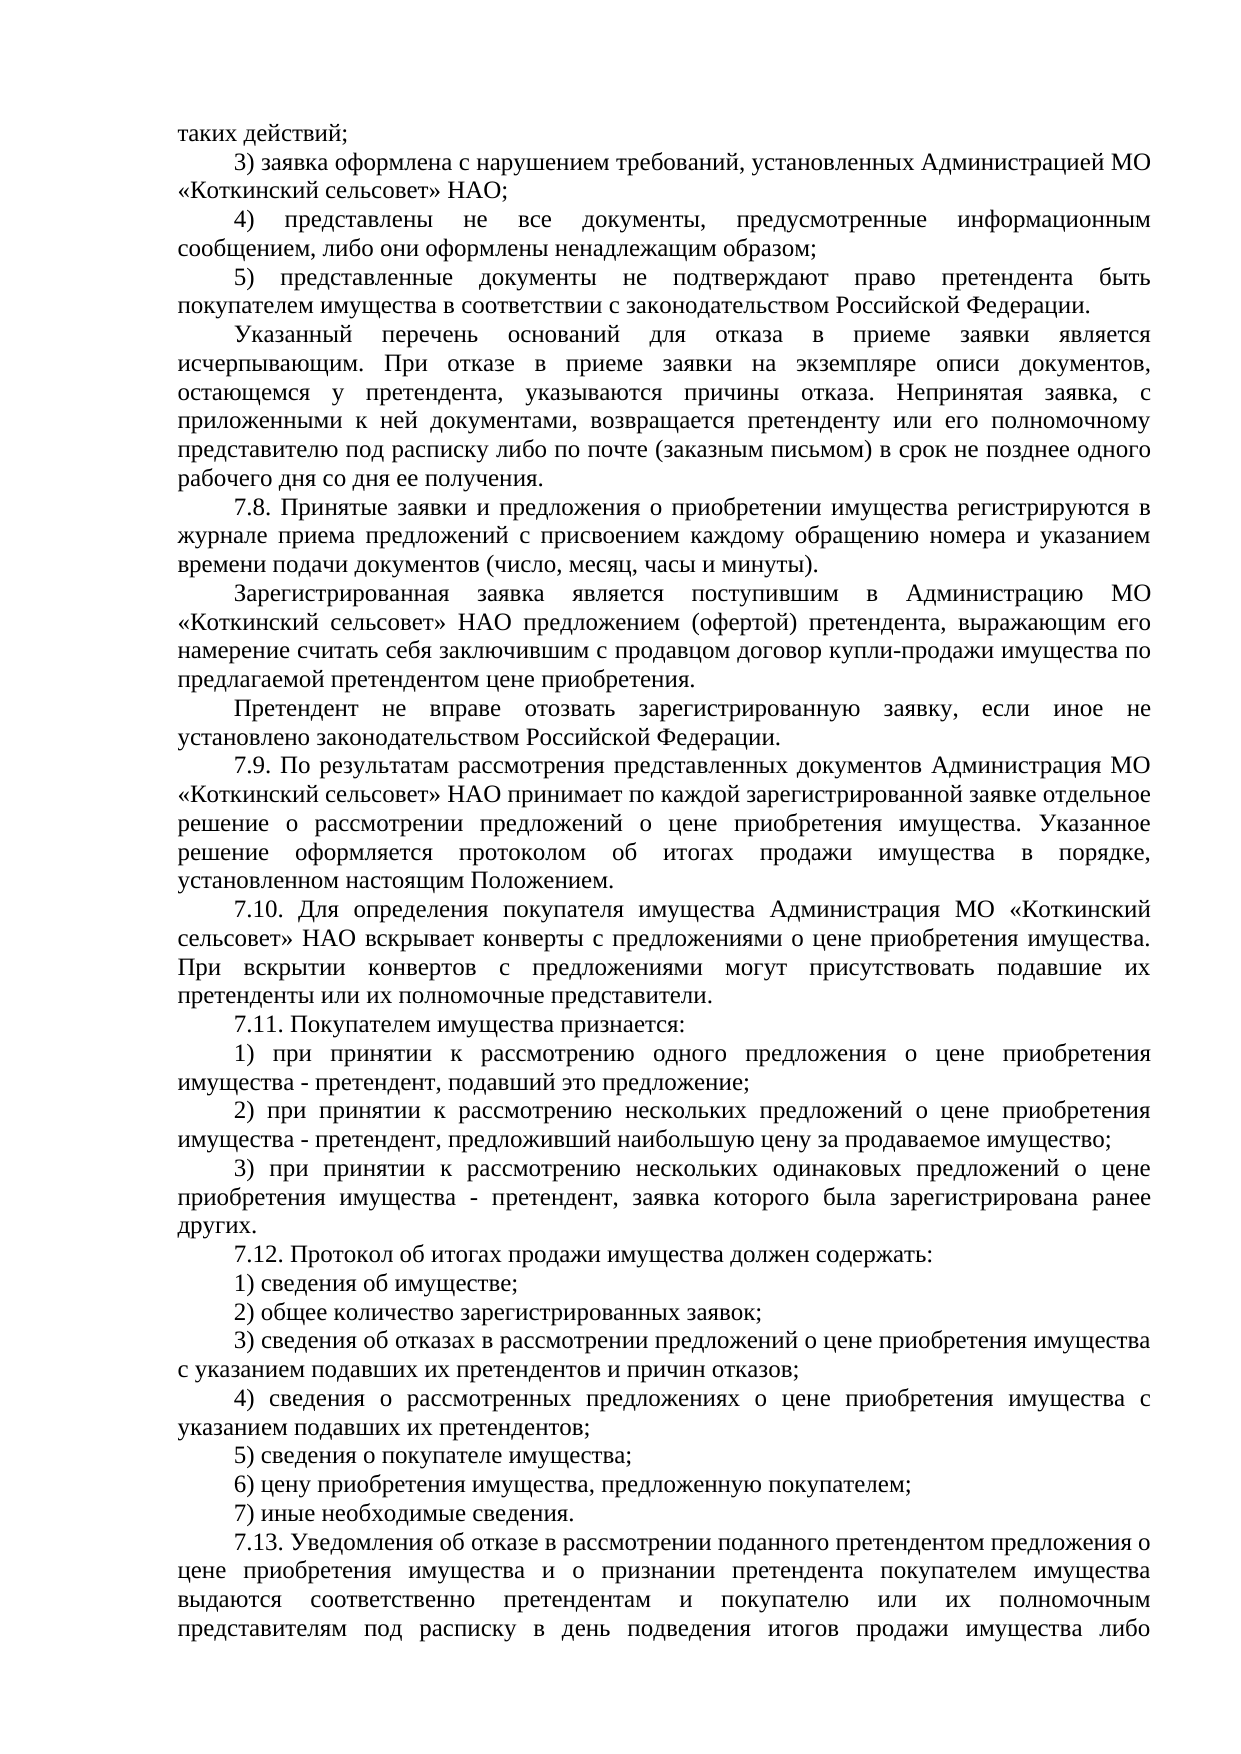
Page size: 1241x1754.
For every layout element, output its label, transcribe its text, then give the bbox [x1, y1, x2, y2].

text 5) сведения о покупателе имущества; [177, 1441, 1152, 1469]
text 4) представлены не все документы, предусмотренные информационным сообщением, либо они оформлены ненадлежащим образом; [177, 204, 1152, 262]
text 7.10. Для определения покупателя имущества Администрация МО «Коткинский сельсовет» НАО вскрывает конверты с предложениями о цене приобретения имущества. При вскрытии конвертов с предложениями могут присутствовать подавшие их претенденты или их полномочные представители. [177, 894, 1152, 1009]
text 7) иные необходимые сведения. [177, 1498, 1152, 1527]
text Претендент не вправе отозвать зарегистрированную заявку, если иное не установлено законодательством Российской Федерации. [177, 693, 1152, 751]
text 2) при принятии к рассмотрению нескольких предложений о цене приобретения имущества - претендент, предложивший наибольшую цену за продаваемое имущество; [177, 1096, 1152, 1153]
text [177, 118, 1152, 147]
text 7.9. По результатам рассмотрения представленных документов Администрация МО «Коткинский сельсовет» НАО принимает по каждой зарегистрированной заявке отдельное решение о рассмотрении предложений о цене приобретения имущества. Указанное решение оформляется протоколом об итогах продажи имущества в порядке, установленном настоящим Положением. [177, 751, 1152, 894]
text 7.12. Протокол об итогах продажи имущества должен содержать: [177, 1239, 1152, 1268]
text 7.11. Покупателем имущества признается: [177, 1009, 1152, 1038]
text 7.8. Принятые заявки и предложения о приобретении имущества регистрируются в журнале приема предложений с присвоением каждому обращению номера и указанием времени подачи документов (число, месяц, часы и минуты). [177, 492, 1152, 578]
text 3) сведения об отказах в рассмотрении предложений о цене приобретения имущества с указанием подавших их претендентов и причин отказов; [177, 1326, 1152, 1383]
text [177, 1527, 1152, 1642]
text Зарегистрированная заявка является поступившим в Администрацию МО «Коткинский сельсовет» НАО предложением (офертой) претендента, выражающим его намерение считать себя заключившим с продавцом договор купли-продажи имущества по предлагаемой претендентом цене приобретения. [177, 578, 1152, 693]
text 3) при принятии к рассмотрению нескольких одинаковых предложений о цене приобретения имущества - претендент, заявка которого была зарегистрирована ранее других. [177, 1153, 1152, 1239]
text 1) при принятии к рассмотрению одного предложения о цене приобретения имущества - претендент, подавший это предложение; [177, 1038, 1152, 1096]
text 4) сведения о рассмотренных предложениях о цене приобретения имущества с указанием подавших их претендентов; [177, 1383, 1152, 1441]
text 5) представленные документы не подтверждают право претендента быть покупателем имущества в соответствии с законодательством Российской Федерации. [177, 262, 1152, 319]
text 6) цену приобретения имущества, предложенную покупателем; [177, 1469, 1152, 1498]
text 3) заявка оформлена с нарушением требований, установленных Администрацией МО «Коткинский сельсовет» НАО; [177, 147, 1152, 204]
text 2) общее количество зарегистрированных заявок; [177, 1297, 1152, 1326]
text Указанный перечень оснований для отказа в приеме заявки является исчерпывающим. При отказе в приеме заявки на экземпляре описи документов, остающемся у претендента, указываются причины отказа. Непринятая заявка, с приложенными к ней документами, возвращается претенденту или его полномочному представителю под расписку либо по почте (заказным письмом) в срок не позднее одного рабочего дня со дня ее получения. [177, 319, 1152, 492]
text 1) сведения об имуществе; [177, 1268, 1152, 1297]
